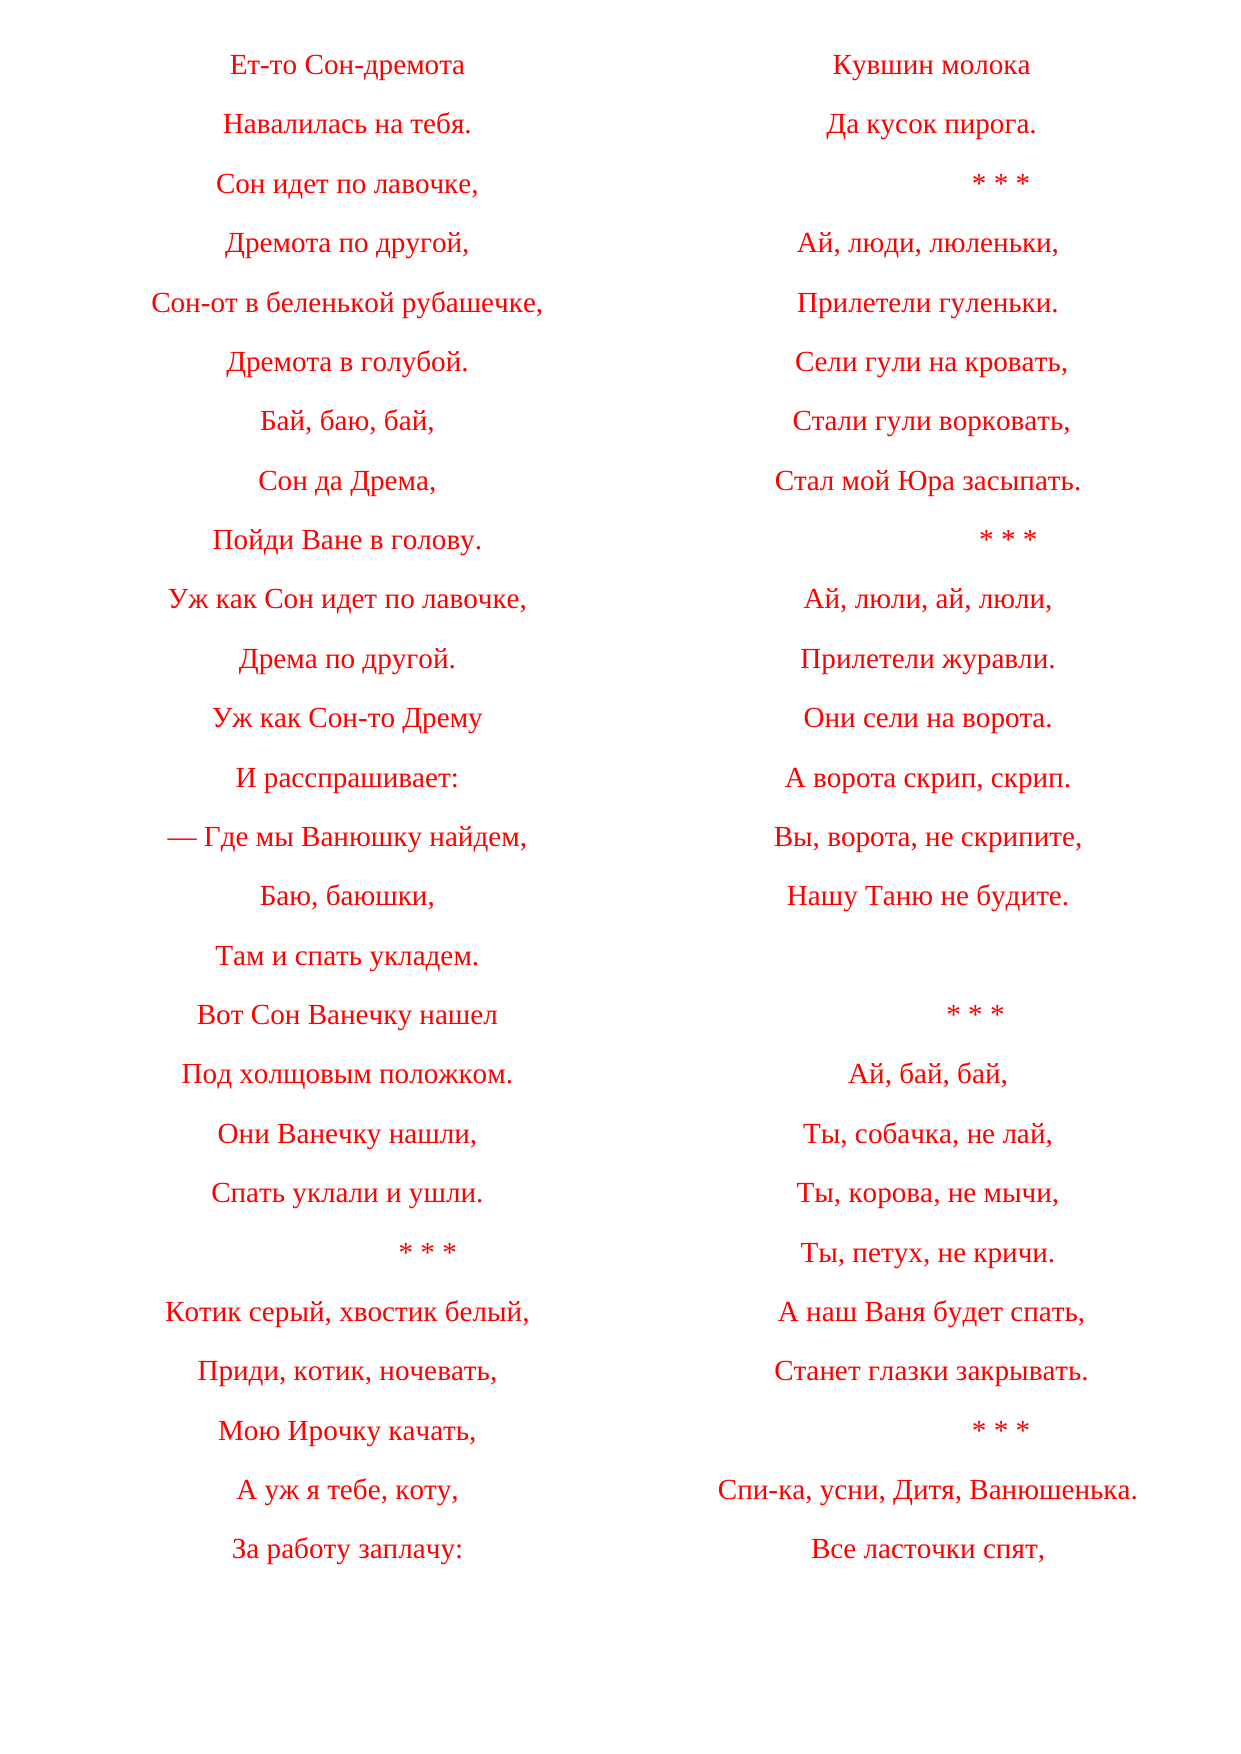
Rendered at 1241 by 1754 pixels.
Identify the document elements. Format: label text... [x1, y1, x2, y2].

text Дремота по другой, [94, 225, 601, 259]
text Пойди Ване в голову. [94, 522, 601, 556]
text * * * [94, 1235, 601, 1268]
text А наш Ваня будет спать, [674, 1294, 1181, 1328]
text Прилетели журавли. [674, 641, 1181, 674]
text А уж я тебе, коту, [94, 1472, 601, 1506]
text Стал мой Юра засыпать. [674, 463, 1181, 496]
text Бай, баю, бай, [94, 403, 601, 437]
text Уж как Сон-то Дрему [94, 700, 601, 734]
text Ты, петух, не кричи. [674, 1235, 1181, 1268]
text Они Ванечку нашли, [94, 1116, 601, 1149]
text Спать уклали и ушли. [94, 1175, 601, 1209]
text Ты, собачка, не лай, [674, 1116, 1181, 1149]
text За работу заплачу: [94, 1532, 601, 1565]
text Сон да Дрема, [94, 463, 601, 496]
text Навалилась на тебя. [94, 107, 601, 140]
text Нашу Таню не будите. [674, 878, 1181, 912]
text Сон-от в беленькой рубашечке, [94, 285, 601, 318]
text Стали гули ворковать, [674, 403, 1181, 437]
text Приди, котик, ночевать, [94, 1353, 601, 1387]
text Все ласточки спят, [674, 1532, 1181, 1565]
text Вы, ворота, не скрипите, [674, 819, 1181, 853]
text — Где мы Ванюшку найдем, [94, 819, 601, 853]
text Ай, люди, люленьки, [674, 225, 1181, 259]
text Баю, баюшки, [94, 878, 601, 912]
text * * * [674, 166, 1181, 199]
text Вот Сон Ванечку нашел [94, 997, 601, 1031]
text Ай, люли, ай, люли, [674, 582, 1181, 615]
text Ет-то Сон-дремота [94, 47, 601, 81]
text Мою Ирочку качать, [94, 1413, 601, 1446]
text Станет глазки закрывать. [674, 1353, 1181, 1387]
text Они сели на ворота. [674, 700, 1181, 734]
text Спи-ка, усни, Дитя, Ванюшенька. [674, 1472, 1181, 1506]
text * * * [674, 997, 1181, 1031]
text Кувшин молока [674, 47, 1181, 81]
text Ты, корова, не мычи, [674, 1175, 1181, 1209]
text Сон идет по лавочке, [94, 166, 601, 199]
text И расспрашивает: [94, 760, 601, 793]
text Там и спать укладем. [94, 938, 601, 971]
text Под холщовым положком. [94, 1057, 601, 1090]
text Ай, бай, бай, [674, 1057, 1181, 1090]
text Котик серый, хвостик белый, [94, 1294, 601, 1328]
text * * * [674, 1413, 1181, 1446]
text Дремота в голубой. [94, 344, 601, 378]
text Уж как Сон идет по лавочке, [94, 582, 601, 615]
text А ворота скрип, скрип. [674, 760, 1181, 793]
text Прилетели гуленьки. [674, 285, 1181, 318]
text Да кусок пирога. [674, 107, 1181, 140]
text Сели гули на кровать, [674, 344, 1181, 378]
text Дрема по другой. [94, 641, 601, 674]
text * * * [674, 522, 1181, 556]
